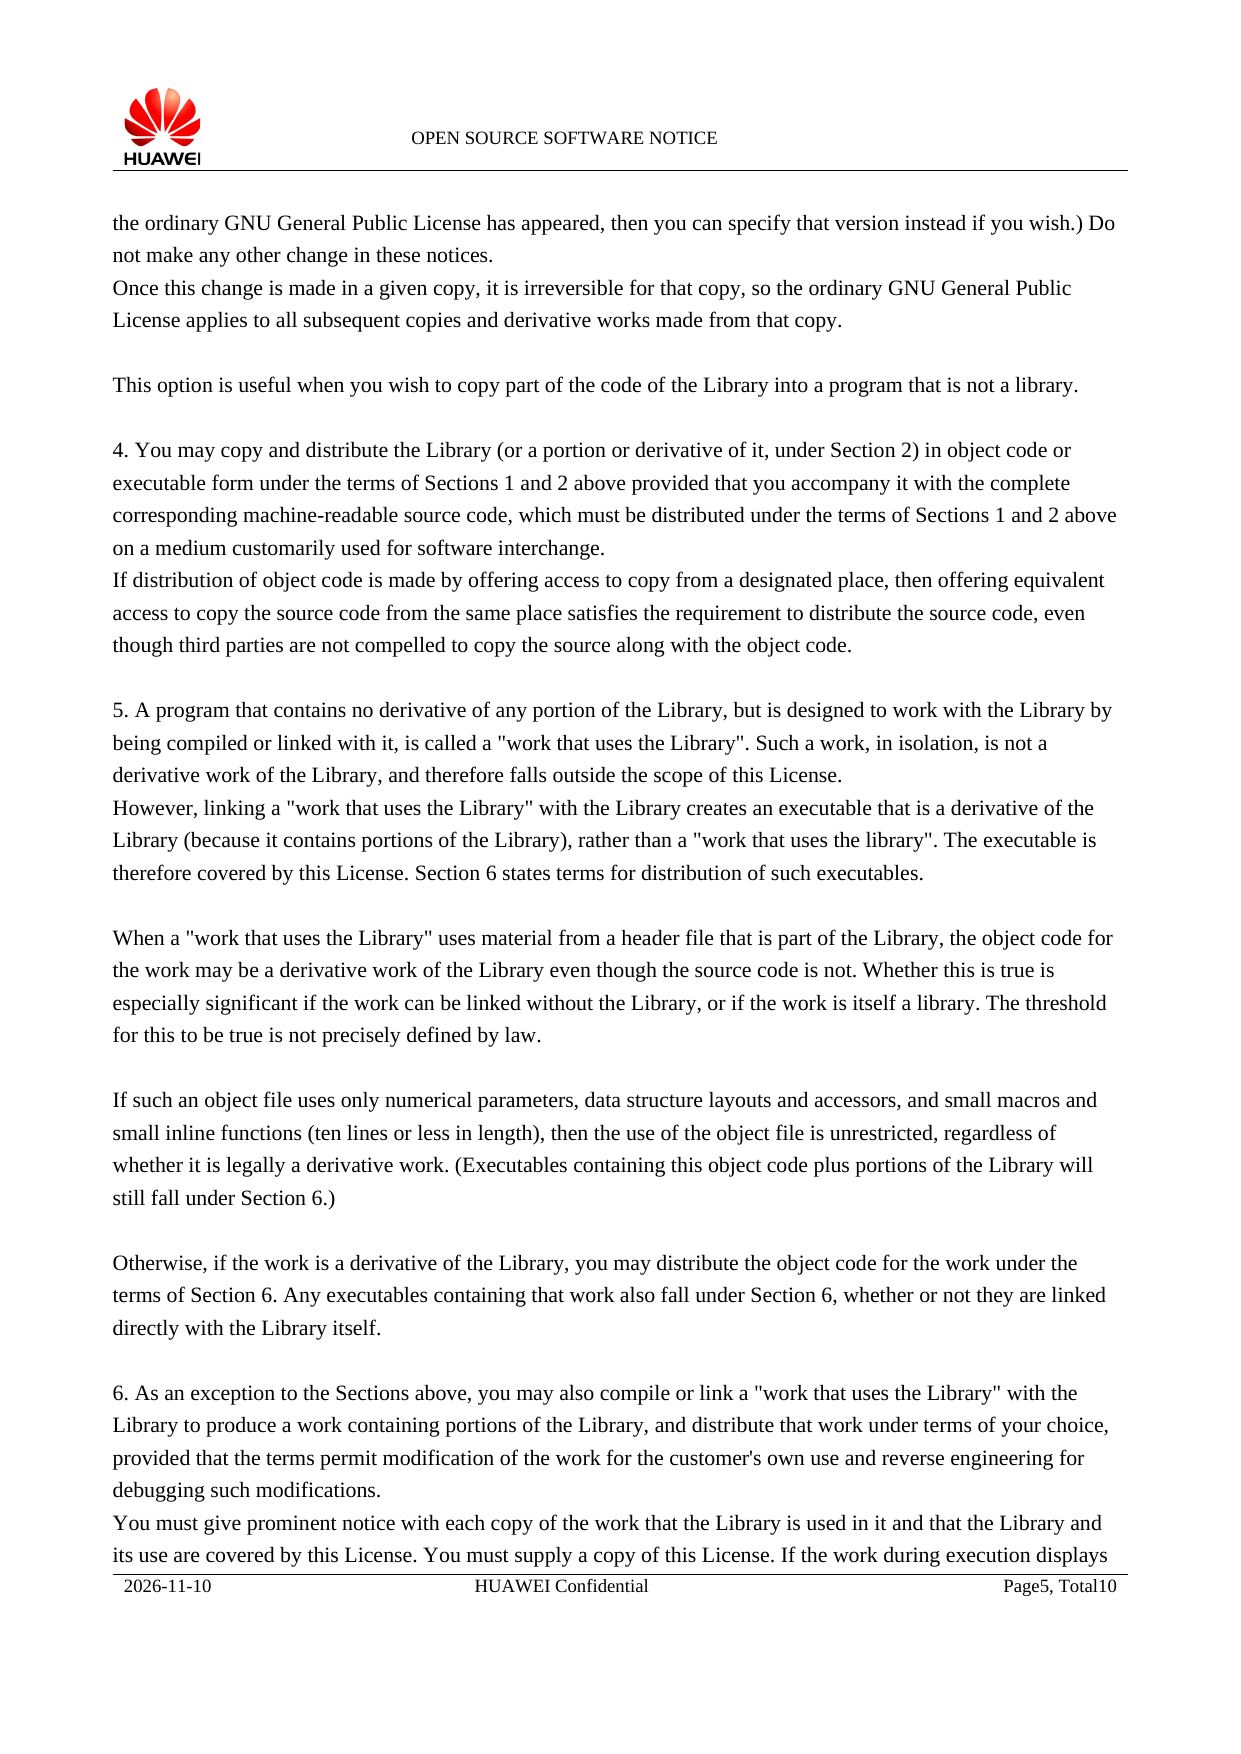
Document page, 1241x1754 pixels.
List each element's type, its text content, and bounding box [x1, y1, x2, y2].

picture [124, 88, 201, 165]
